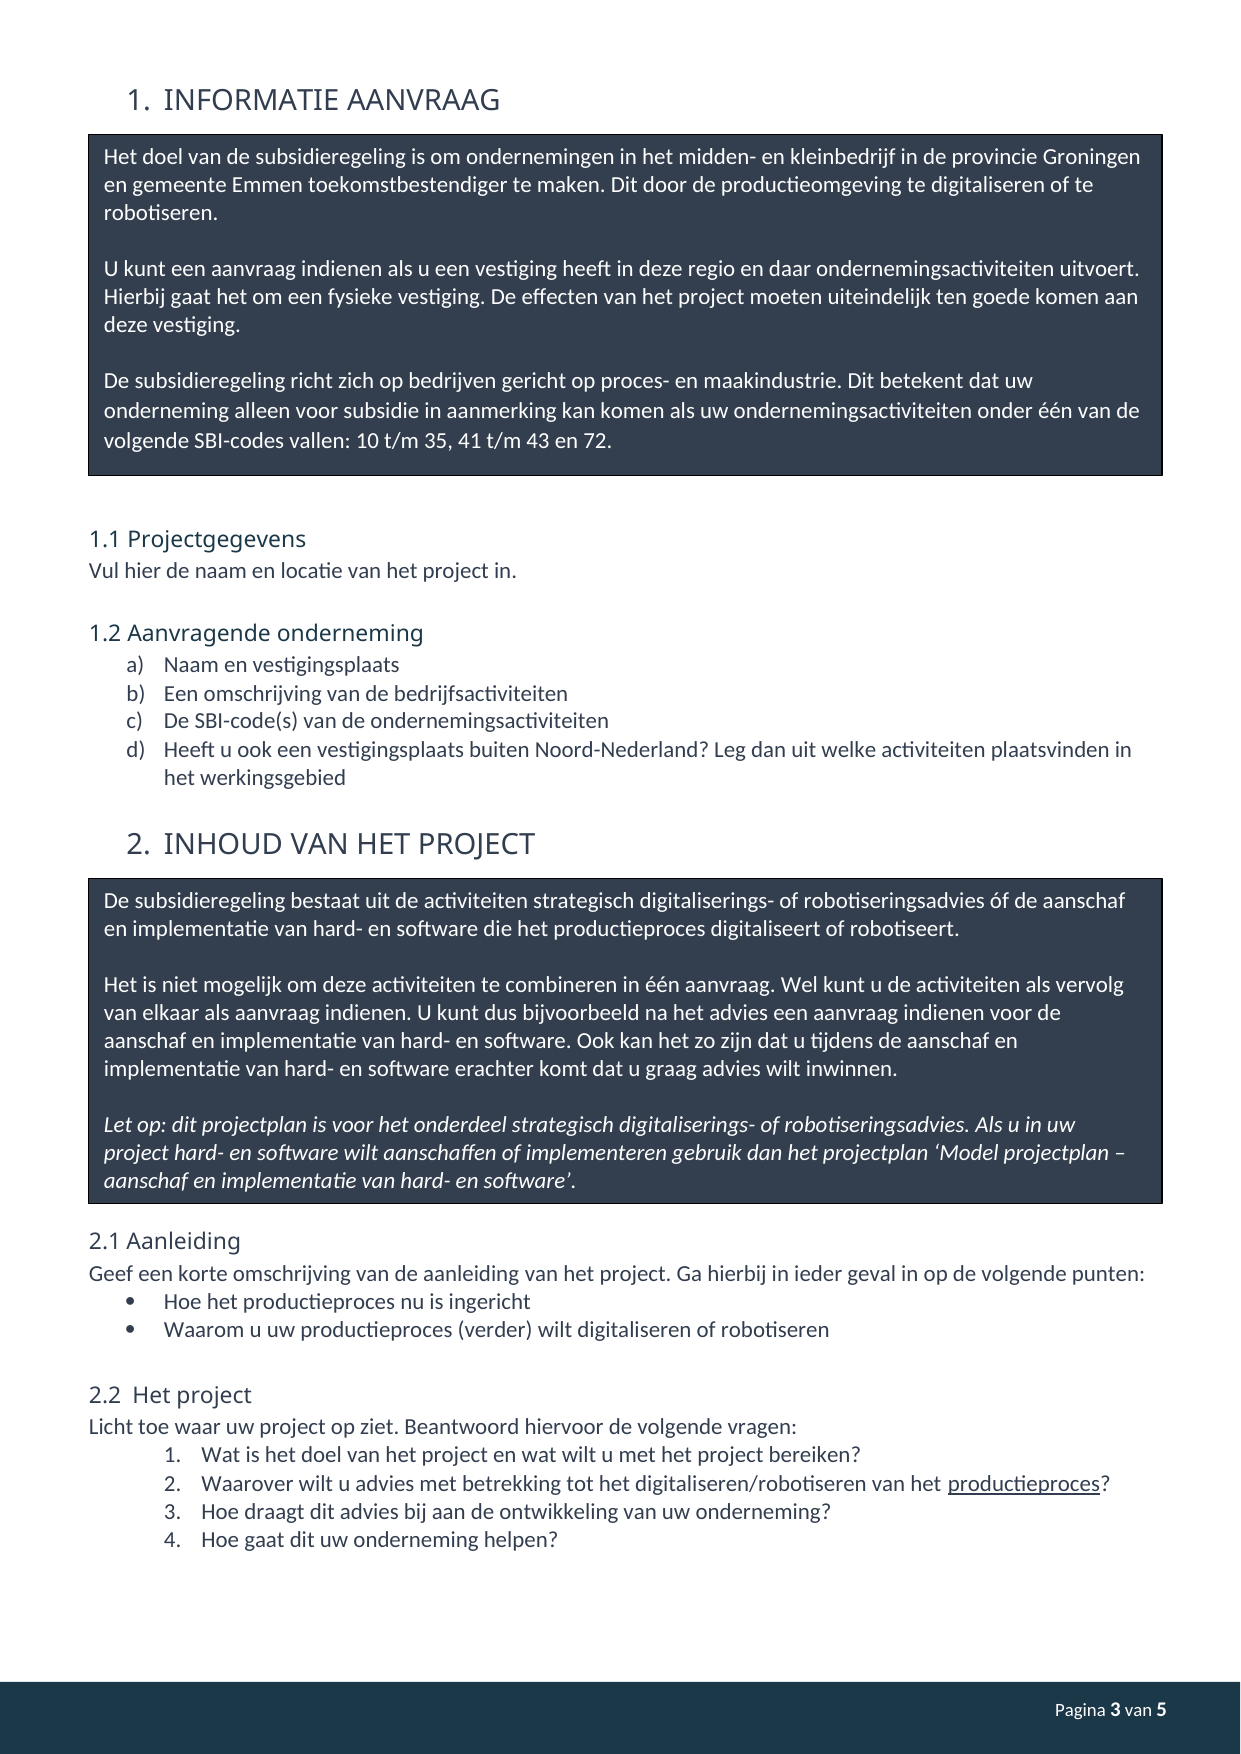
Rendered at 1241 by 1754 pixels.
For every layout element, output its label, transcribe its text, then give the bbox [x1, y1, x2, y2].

subtitle 1.1 Projectgegevens [89, 523, 1167, 554]
text Geef een korte omschrijving van de aanleiding van het project. Ga hierbij in ieder geval in op de volgende punten: [89, 1259, 1167, 1287]
list Wat is het doel van het project en wat wilt u met het project bereiken? [164, 1440, 1167, 1468]
subtitle Het project [89, 1378, 1167, 1410]
list Hoe draagt dit advies bij aan de ontwikkeling van uw onderneming? [164, 1497, 1167, 1525]
list Heeft u ook een vestigingsplaats buiten Noord-Nederland? Leg dan uit welke activiteiten plaatsvinden in het werkingsgebied [126, 735, 1167, 791]
list Hoe het productieproces nu is ingericht [126, 1287, 1167, 1315]
list Waarom u uw productieproces (verder) wilt digitaliseren of robotiseren [126, 1315, 1167, 1343]
subtitle 1.2 Aanvragende onderneming [89, 617, 1167, 648]
subtitle Inhoud van het project [126, 823, 1167, 863]
text Licht toe waar uw project op ziet. Beantwoord hiervoor de volgende vragen: [89, 1412, 1167, 1440]
list Hoe gaat dit uw onderneming helpen? [164, 1525, 1167, 1553]
list De SBI-code(s) van de ondernemingsactiviteiten [126, 707, 1167, 735]
list Naam en vestigingsplaats [126, 651, 1167, 679]
list Waarover wilt u advies met betrekking tot het digitaliseren/robotiseren van het productieproces? [164, 1469, 1167, 1497]
subtitle Aanleiding [89, 1225, 1167, 1257]
text Vul hier de naam en locatie van het project in. [89, 557, 1167, 585]
list Een omschrijving van de bedrijfsactiviteiten [126, 679, 1167, 707]
subtitle Informatie aanvraag [126, 79, 1167, 119]
